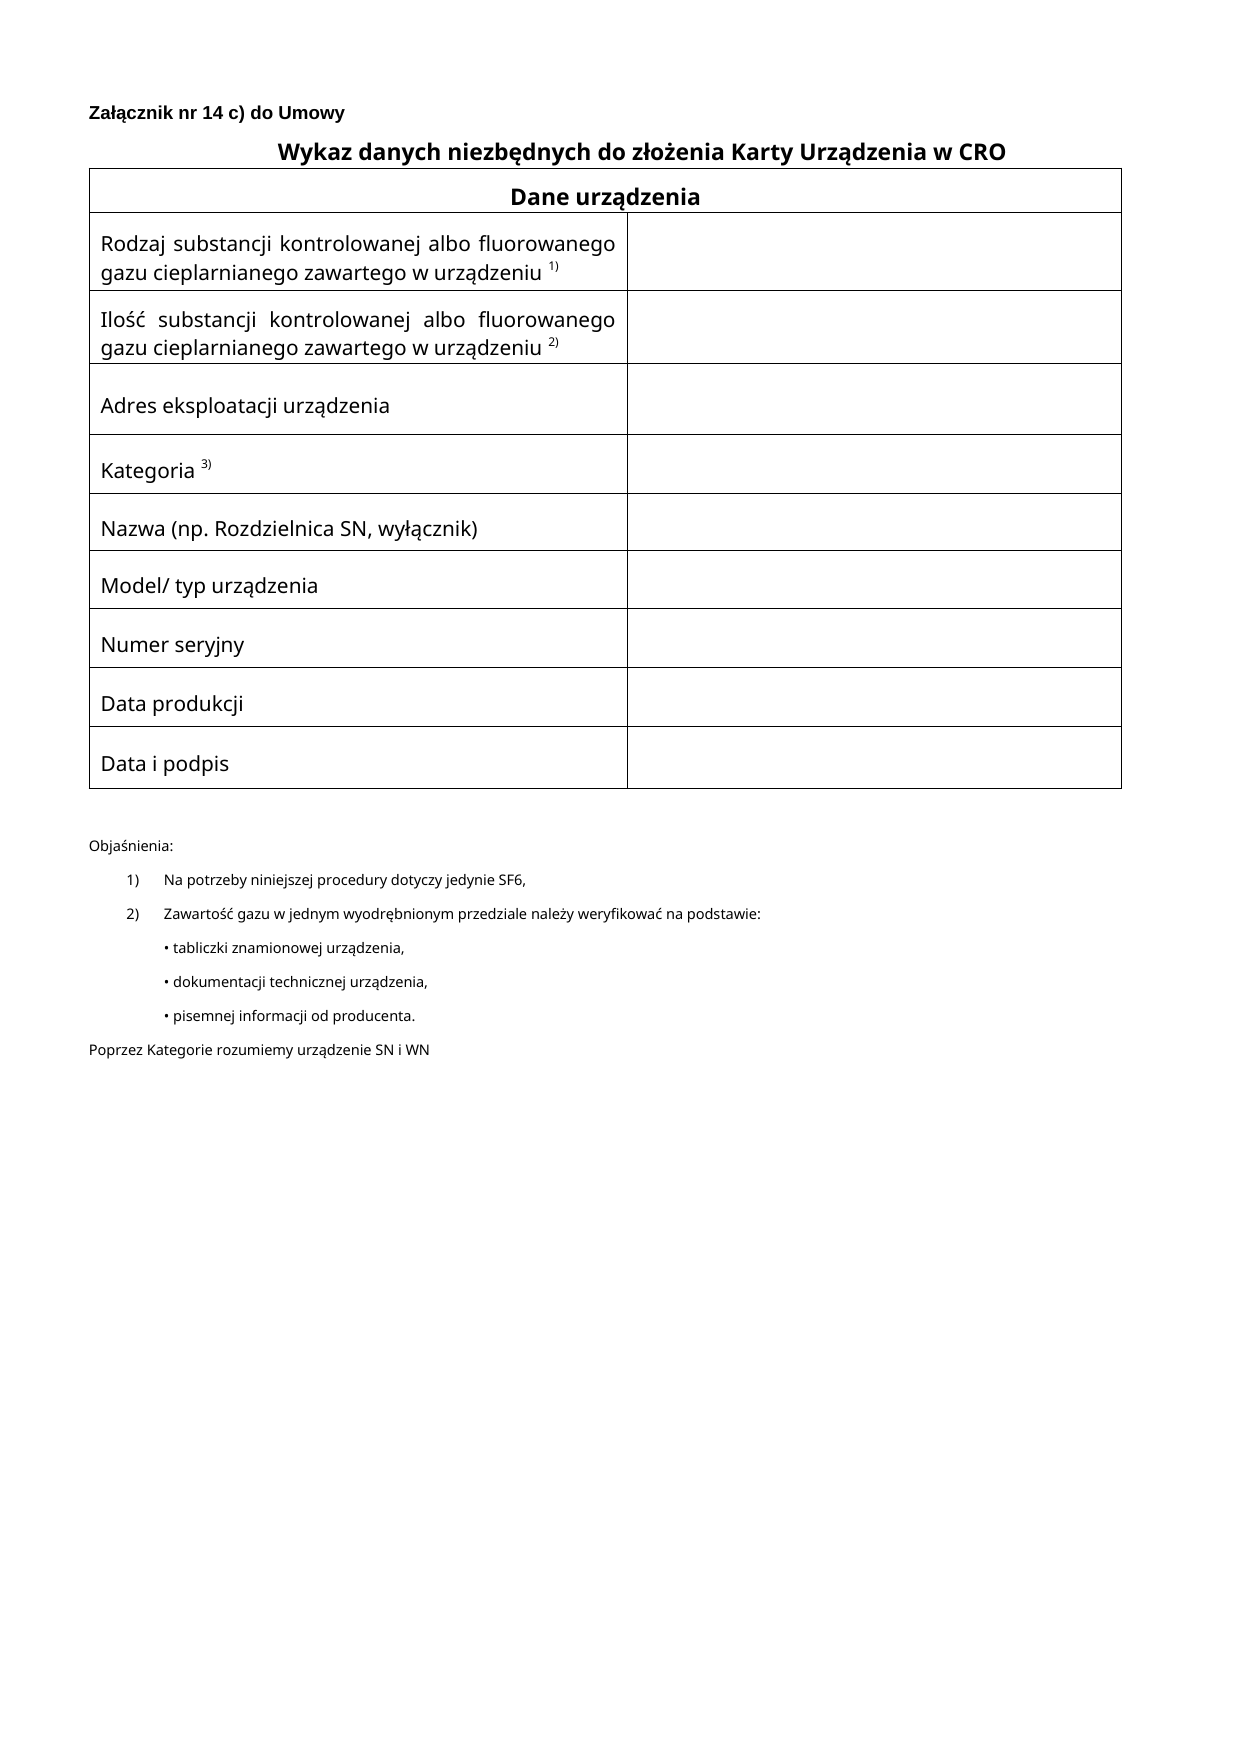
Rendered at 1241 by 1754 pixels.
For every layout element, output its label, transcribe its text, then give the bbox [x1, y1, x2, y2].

table_cell [628, 668, 1121, 726]
table_cell [628, 364, 1121, 434]
table_cell Kategoria 3) [90, 435, 627, 492]
table_cell [628, 213, 1121, 290]
table_header Dane urządzenia [90, 169, 1121, 212]
table_cell Data produkcji [90, 668, 627, 726]
table_cell Ilość substancji kontrolowanej albo fluorowanego gazu cieplarnianego zawartego w urządzeniu 2) [90, 291, 627, 363]
table_cell Numer seryjny [90, 609, 627, 667]
table_cell [628, 609, 1121, 667]
table_cell Model/ typ urządzenia [90, 551, 627, 608]
text • pisemnej informacji od producenta. [164, 1006, 1122, 1040]
text • tabliczki znamionowej urządzenia, [164, 938, 1122, 972]
table_cell [628, 291, 1121, 363]
text Objaśnienia: [89, 836, 1122, 870]
text Załącznik nr 14 c) do Umowy [89, 102, 1122, 124]
table_cell Data i podpis [90, 727, 627, 788]
table_cell [628, 727, 1121, 788]
table_cell [628, 494, 1121, 550]
table_cell Adres eksploatacji urządzenia [90, 364, 627, 434]
list Na potrzeby niniejszej procedury dotyczy jedynie SF6, [126, 870, 1122, 904]
table_cell [628, 435, 1121, 492]
text • dokumentacji technicznej urządzenia, [164, 972, 1122, 1006]
table_cell Nazwa (np. Rozdzielnica SN, wyłącznik) [90, 494, 627, 550]
text Poprzez Kategorie rozumiemy urządzenie SN i WN [89, 1040, 1122, 1074]
table_cell [628, 551, 1121, 608]
list Zawartość gazu w jednym wyodrębnionym przedziale należy weryfikować na podstawie: [126, 904, 1122, 938]
table_cell Rodzaj substancji kontrolowanej albo fluorowanego gazu cieplarnianego zawartego w urządzeniu 1) [90, 213, 627, 290]
text Wykaz danych niezbędnych do złożenia Karty Urządzenia w CRO [162, 136, 1122, 167]
